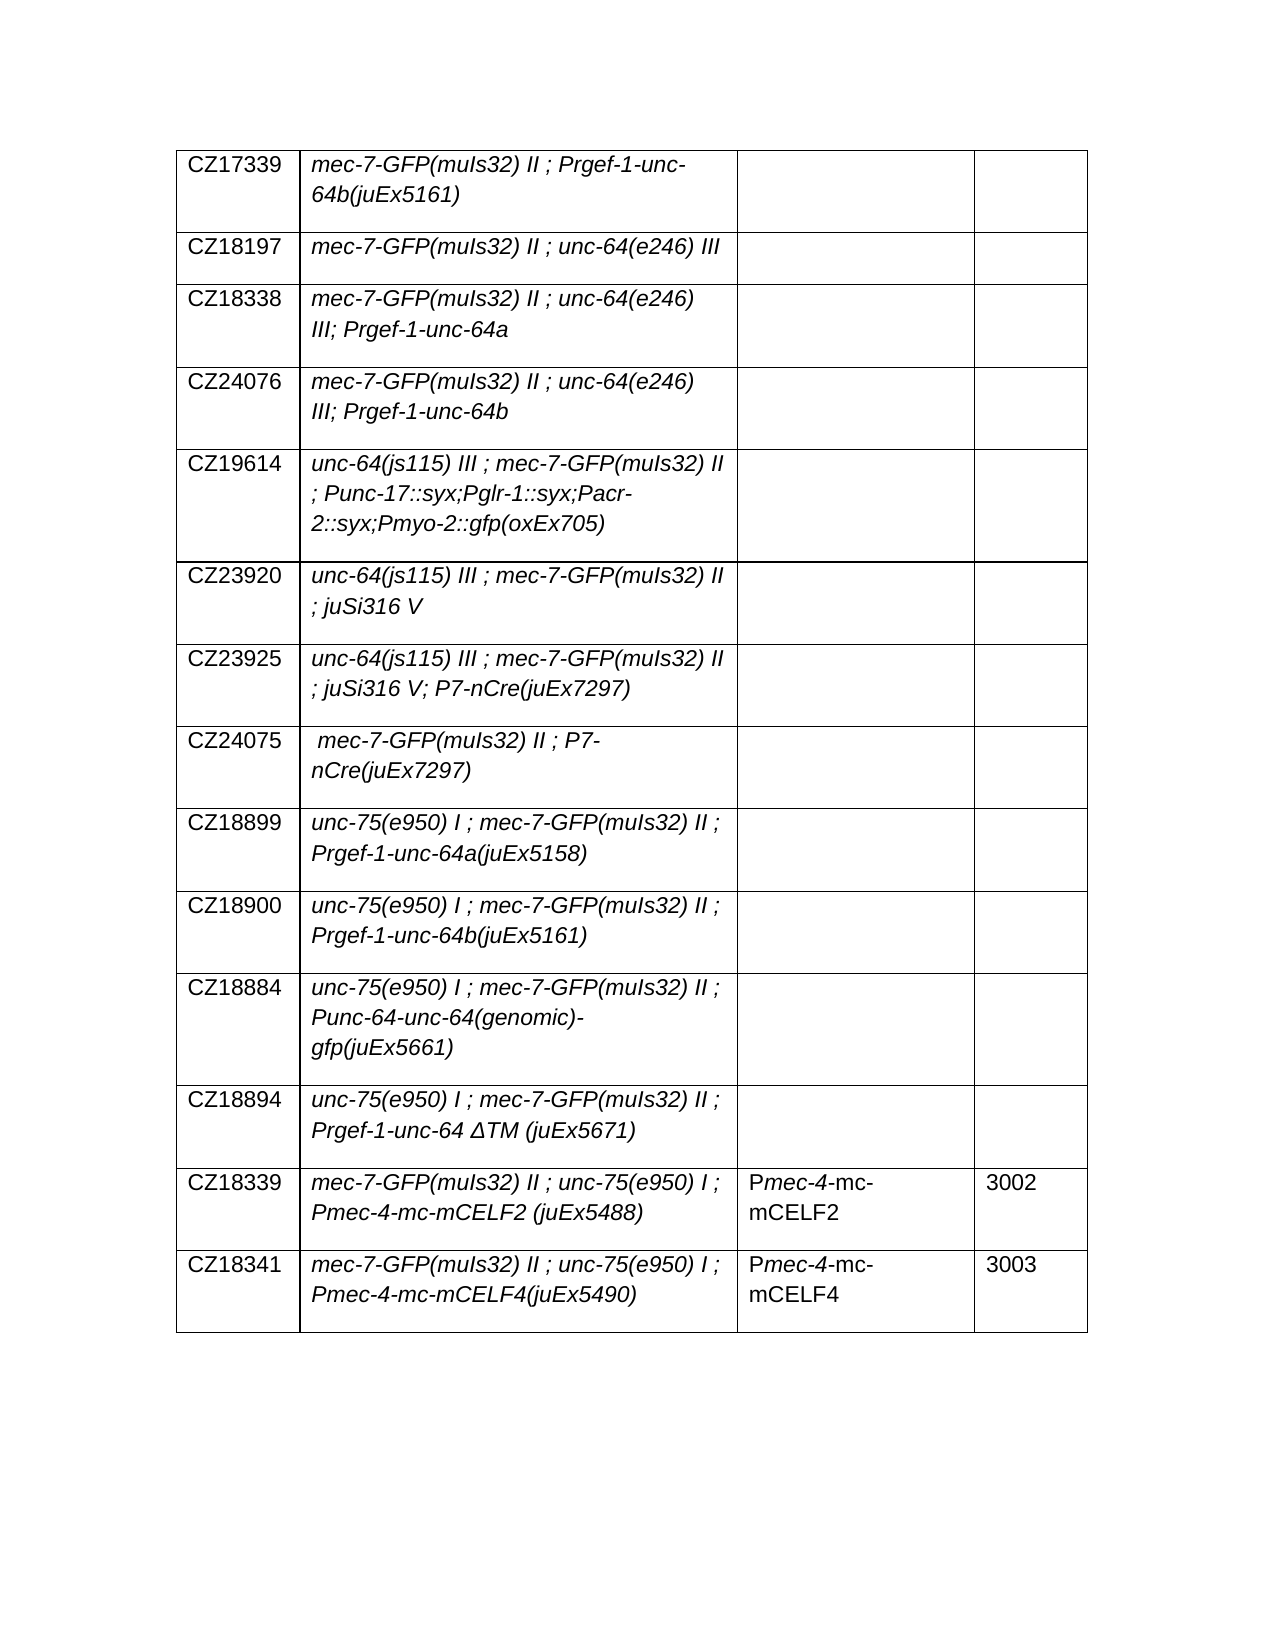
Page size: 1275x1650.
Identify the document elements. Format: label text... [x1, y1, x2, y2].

table_cell Pmec-4-mc-mCELF4 [738, 1251, 974, 1332]
table_cell Pmec-4-mc-mCELF2 [738, 1169, 974, 1250]
table_cell [975, 727, 1087, 808]
table_cell [975, 450, 1087, 561]
table_cell CZ17339 [177, 151, 299, 232]
table_cell [975, 892, 1087, 973]
table_cell mec-7-GFP(muIs32) II ; unc-64(e246) III; Prgef-1-unc-64b [301, 368, 737, 449]
table_cell CZ24075 [177, 727, 299, 808]
table_cell CZ18197 [177, 233, 299, 284]
table_cell [975, 563, 1087, 644]
table_cell [738, 727, 974, 808]
table_cell [738, 645, 974, 726]
table_cell [738, 974, 974, 1085]
table_cell CZ18894 [177, 1086, 299, 1168]
table_cell 3003 [975, 1251, 1087, 1332]
table_cell CZ24076 [177, 368, 299, 449]
table_cell unc-64(js115) III ; mec-7-GFP(muIs32) II ; juSi316 V [301, 563, 737, 644]
table_cell [738, 809, 974, 891]
table_cell [738, 563, 974, 644]
table_cell [738, 233, 974, 284]
table_cell CZ18900 [177, 892, 299, 973]
table_cell [738, 450, 974, 561]
table_cell [975, 233, 1087, 284]
table_cell CZ18338 [177, 285, 299, 367]
table_cell CZ18884 [177, 974, 299, 1085]
table_cell unc-75(e950) I ; mec-7-GFP(muIs32) II ; Punc-64-unc-64(genomic)-gfp(juEx5661) [301, 974, 737, 1085]
table_cell [975, 809, 1087, 891]
table_cell [975, 285, 1087, 367]
table_cell [975, 1086, 1087, 1168]
table_cell [975, 645, 1087, 726]
table_cell mec-7-GFP(muIs32) II ; P7-nCre(juEx7297) [301, 727, 737, 808]
table_cell unc-64(js115) III ; mec-7-GFP(muIs32) II ; juSi316 V; P7-nCre(juEx7297) [301, 645, 737, 726]
table_cell CZ18899 [177, 809, 299, 891]
table_cell [738, 285, 974, 367]
table_cell [738, 151, 974, 232]
table_cell CZ19614 [177, 450, 299, 561]
table_cell CZ23925 [177, 645, 299, 726]
table_cell mec-7-GFP(muIs32) II ; Prgef-1-unc-64b(juEx5161) [301, 151, 737, 232]
table_cell unc-75(e950) I ; mec-7-GFP(muIs32) II ; Prgef-1-unc-64b(juEx5161) [301, 892, 737, 973]
table_cell mec-7-GFP(muIs32) II ; unc-64(e246) III [301, 233, 737, 284]
table_cell mec-7-GFP(muIs32) II ; unc-64(e246) III; Prgef-1-unc-64a [301, 285, 737, 367]
table_cell [738, 368, 974, 449]
table_cell mec-7-GFP(muIs32) II ; unc-75(e950) I ; Pmec-4-mc-mCELF4(juEx5490) [301, 1251, 737, 1332]
table_cell CZ23920 [177, 563, 299, 644]
table_cell unc-75(e950) I ; mec-7-GFP(muIs32) II ; Prgef-1-unc-64a(juEx5158) [301, 809, 737, 891]
table_cell CZ18339 [177, 1169, 299, 1250]
table_cell [975, 974, 1087, 1085]
table_cell 3002 [975, 1169, 1087, 1250]
table_cell [738, 1086, 974, 1168]
table_cell mec-7-GFP(muIs32) II ; unc-75(e950) I ; Pmec-4-mc-mCELF2 (juEx5488) [301, 1169, 737, 1250]
table_cell [975, 151, 1087, 232]
table_cell unc-64(js115) III ; mec-7-GFP(muIs32) II ; Punc-17::syx;Pglr-1::syx;Pacr-2::syx;Pmyo-2::gfp(oxEx705) [301, 450, 737, 561]
table_cell CZ18341 [177, 1251, 299, 1332]
table_cell [738, 892, 974, 973]
table_cell [975, 368, 1087, 449]
table_cell unc-75(e950) I ; mec-7-GFP(muIs32) II ; Prgef-1-unc-64 ΔTM (juEx5671) [301, 1086, 737, 1168]
